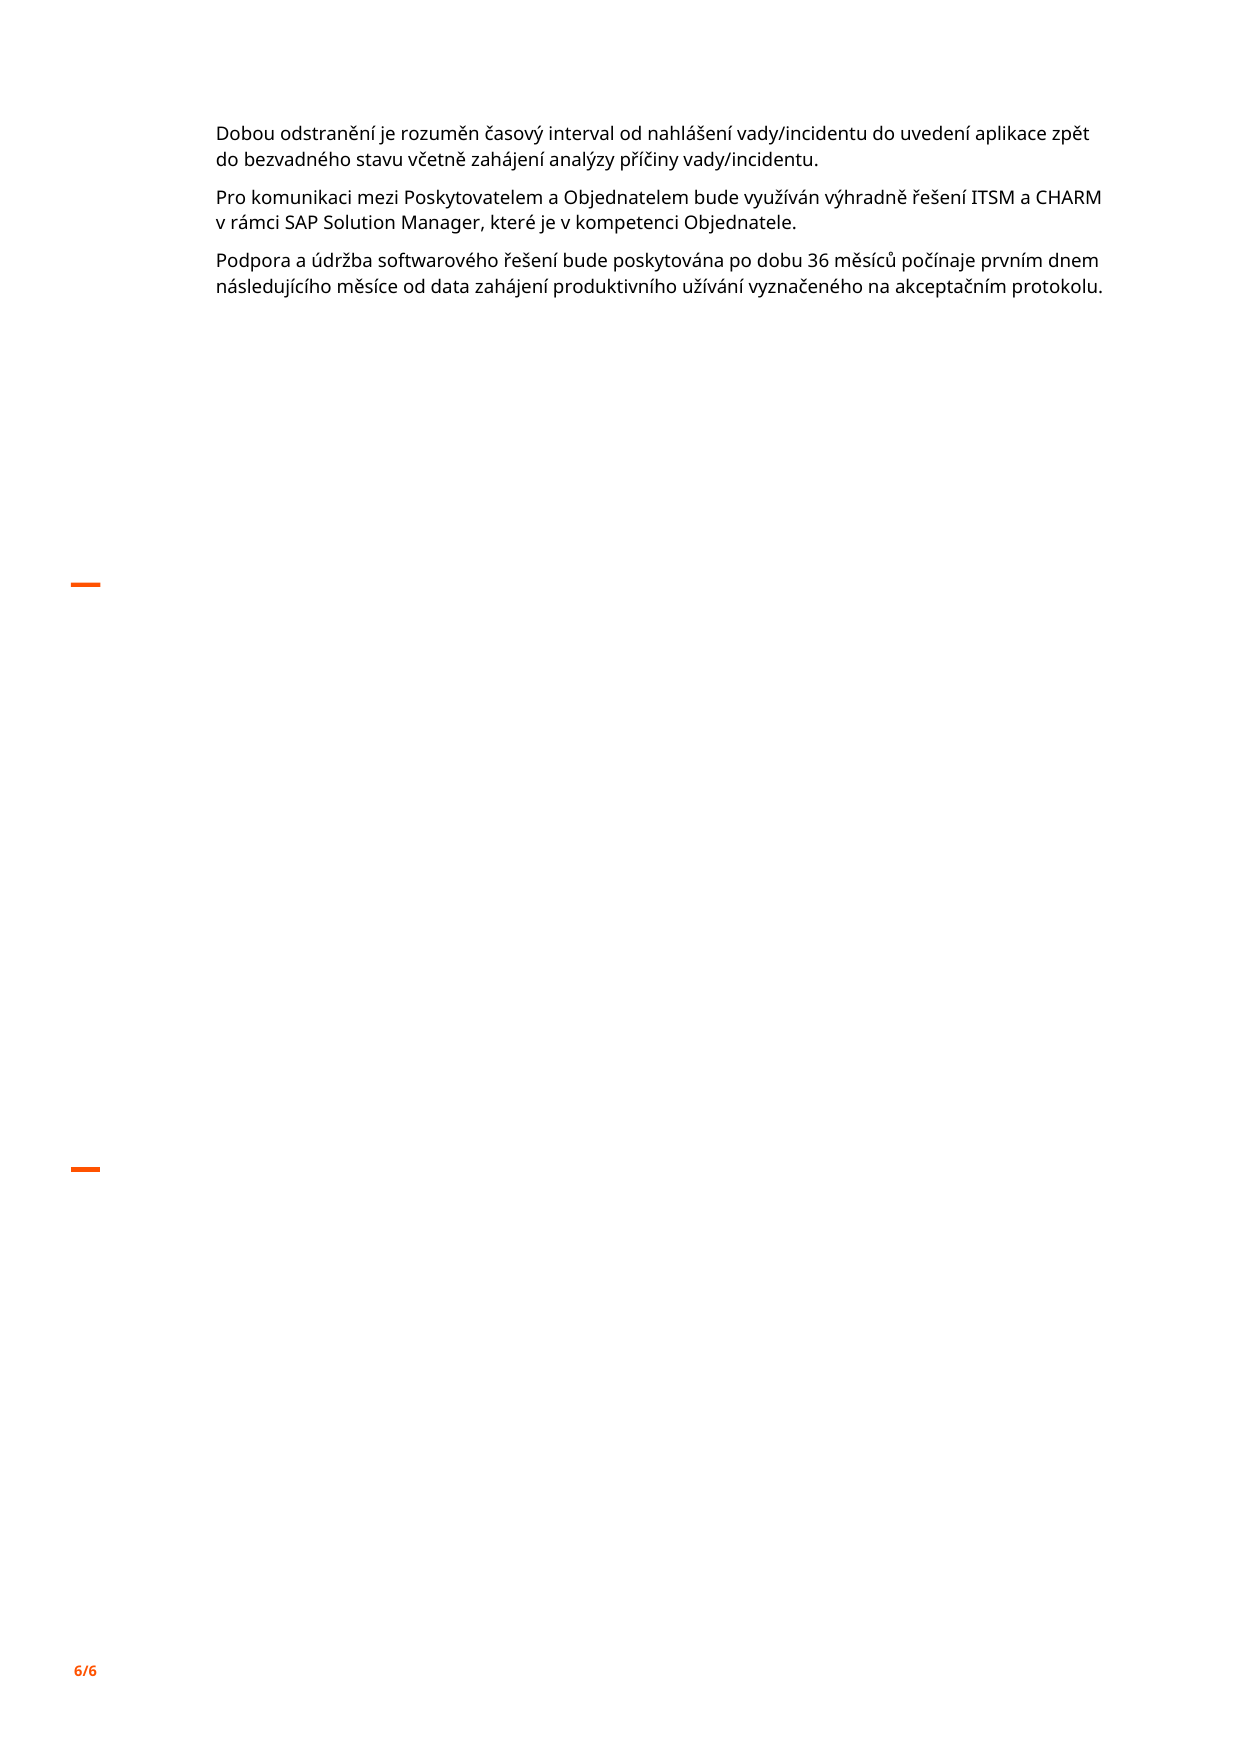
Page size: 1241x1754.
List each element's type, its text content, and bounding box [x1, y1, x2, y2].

text Dobou odstranění je rozuměn časový interval od nahlášení vady/incidentu do uvedení aplikace zpět do bezvadného stavu včetně zahájení analýzy příčiny vady/incidentu. [216, 121, 1122, 172]
text Podpora a údržba softwarového řešení bude poskytována po dobu 36 měsíců počínaje prvním dnem následujícího měsíce od data zahájení produktivního užívání vyznačeného na akceptačním protokolu. [216, 248, 1122, 299]
text Pro komunikaci mezi Poskytovatelem a Objednatelem bude využíván výhradně řešení ITSM a CHARM v rámci SAP Solution Manager, které je v kompetenci Objednatele. [216, 184, 1122, 235]
